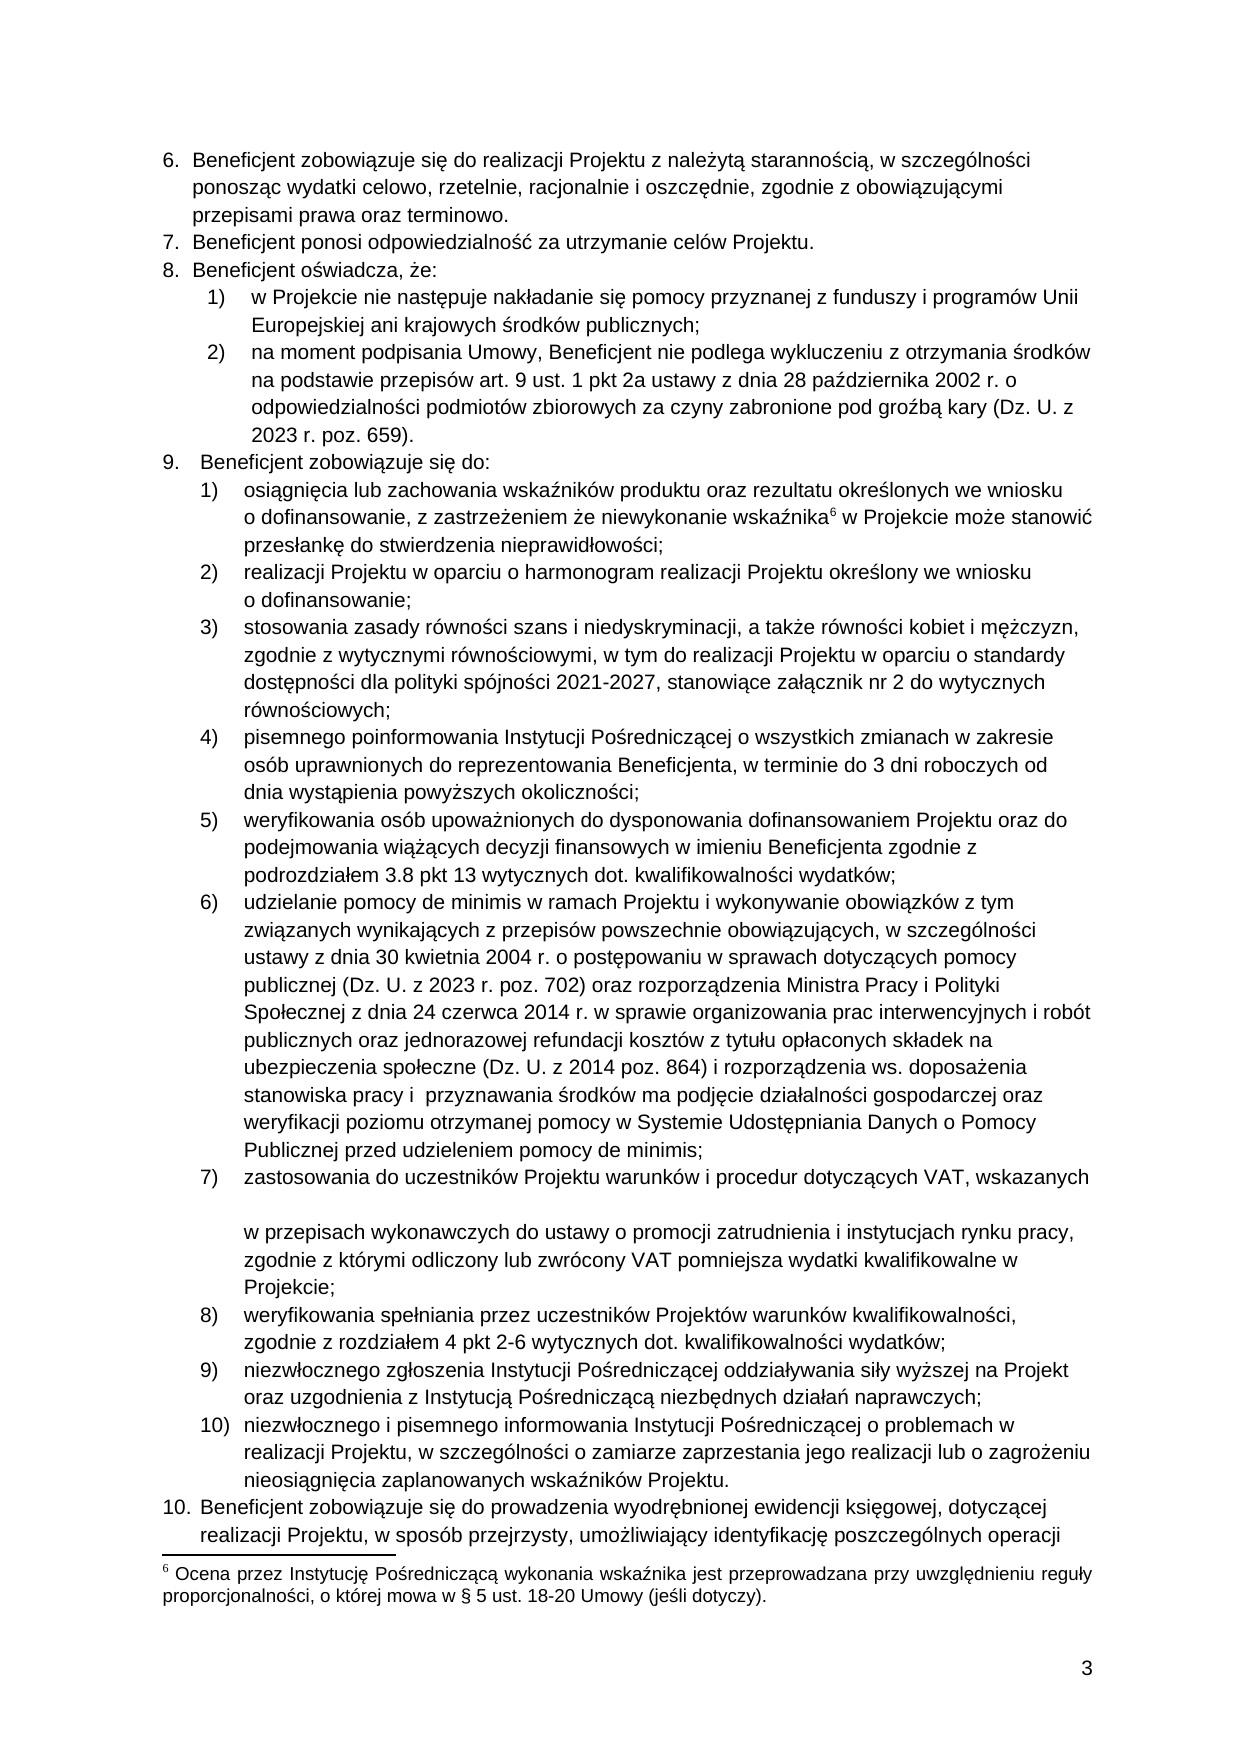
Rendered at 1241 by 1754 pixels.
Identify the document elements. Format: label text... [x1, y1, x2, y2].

list Beneficjent oświadcza, że: [162, 258, 1093, 282]
list w Projekcie nie następuje nakładanie się pomocy przyznanej z funduszy i programów Unii Europejskiej ani krajowych środków publicznych; [207, 285, 1093, 337]
list weryfikowania spełniania przez uczestników Projektów warunków kwalifikowalności, zgodnie z rozdziałem 4 pkt 2-6 wytycznych dot. kwalifikowalności wydatków; [200, 1303, 1093, 1354]
list Beneficjent ponosi odpowiedzialność za utrzymanie celów Projektu. [162, 230, 1093, 254]
list pisemnego poinformowania Instytucji Pośredniczącej o wszystkich zmianach w zakresie osób uprawnionych do reprezentowania Beneficjenta, w terminie do 3 dni roboczych od dnia wystąpienia powyższych okoliczności; [200, 725, 1093, 804]
list osiągnięcia lub zachowania wskaźników produktu oraz rezultatu określonych we wniosku o dofinansowanie, z zastrzeżeniem że niewykonanie wskaźnika w Projekcie może stanowić przesłankę do stwierdzenia nieprawidłowości; [200, 478, 1093, 557]
list zastosowania do uczestników Projektu warunków i procedur dotyczących VAT, wskazanych w przepisach wykonawczych do ustawy o promocji zatrudnienia i instytucjach rynku pracy, zgodnie z którymi odliczony lub zwrócony VAT pomniejsza wydatki kwalifikowalne w Projekcie; [200, 1165, 1093, 1299]
list niezwłocznego i pisemnego informowania Instytucji Pośredniczącej o problemach w realizacji Projektu, w szczególności o zamiarze zaprzestania jego realizacji lub o zagrożeniu nieosiągnięcia zaplanowanych wskaźników Projektu. [200, 1413, 1093, 1492]
list na moment podpisania Umowy, Beneficjent nie podlega wykluczeniu z otrzymania środków na podstawie przepisów art. 9 ust. 1 pkt 2a ustawy z dnia 28 października 2002 r. o odpowiedzialności podmiotów zbiorowych za czyny zabronione pod groźbą kary (Dz. U. z 2023 r. poz. 659). [207, 340, 1093, 447]
list Beneficjent zobowiązuje się do realizacji Projektu z należytą starannością, w szczególności ponosząc wydatki celowo, rzetelnie, racjonalnie i oszczędnie, zgodnie z obowiązującymi przepisami prawa oraz terminowo. [162, 148, 1093, 227]
list niezwłocznego zgłoszenia Instytucji Pośredniczącej oddziaływania siły wyższej na Projekt oraz uzgodnienia z Instytucją Pośredniczącą niezbędnych działań naprawczych; [200, 1358, 1093, 1409]
list udzielanie pomocy de minimis w ramach Projektu i wykonywanie obowiązków z tym związanych wynikających z przepisów powszechnie obowiązujących, w szczególności ustawy z dnia 30 kwietnia 2004 r. o postępowaniu w sprawach dotyczących pomocy publicznej (Dz. U. z 2023 r. poz. 702) oraz rozporządzenia Ministra Pracy i Polityki Społecznej z dnia 24 czerwca 2014 r. w sprawie organizowania prac interwencyjnych i robót publicznych oraz jednorazowej refundacji kosztów z tytułu opłaconych składek na ubezpieczenia społeczne (Dz. U. z 2014 poz. 864) i rozporządzenia ws. doposażenia stanowiska pracy i przyznawania środków ma podjęcie działalności gospodarczej oraz weryfikacji poziomu otrzymanej pomocy w Systemie Udostępniania Danych o Pomocy Publicznej przed udzieleniem pomocy de minimis; [200, 890, 1093, 1162]
list realizacji Projektu w oparciu o harmonogram realizacji Projektu określony we wniosku o dofinansowanie; [200, 560, 1093, 612]
list stosowania zasady równości szans i niedyskryminacji, a także równości kobiet i mężczyzn, zgodnie z wytycznymi równościowymi, w tym do realizacji Projektu w oparciu o standardy dostępności dla polityki spójności 2021-2027, stanowiące załącznik nr 2 do wytycznych równościowych; [200, 615, 1093, 722]
list weryfikowania osób upoważnionych do dysponowania dofinansowaniem Projektu oraz do podejmowania wiążących decyzji finansowych w imieniu Beneficjenta zgodnie z podrozdziałem 3.8 pkt 13 wytycznych dot. kwalifikowalności wydatków; [200, 808, 1093, 887]
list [162, 1495, 1093, 1547]
list Beneficjent zobowiązuje się do: [162, 450, 1093, 474]
